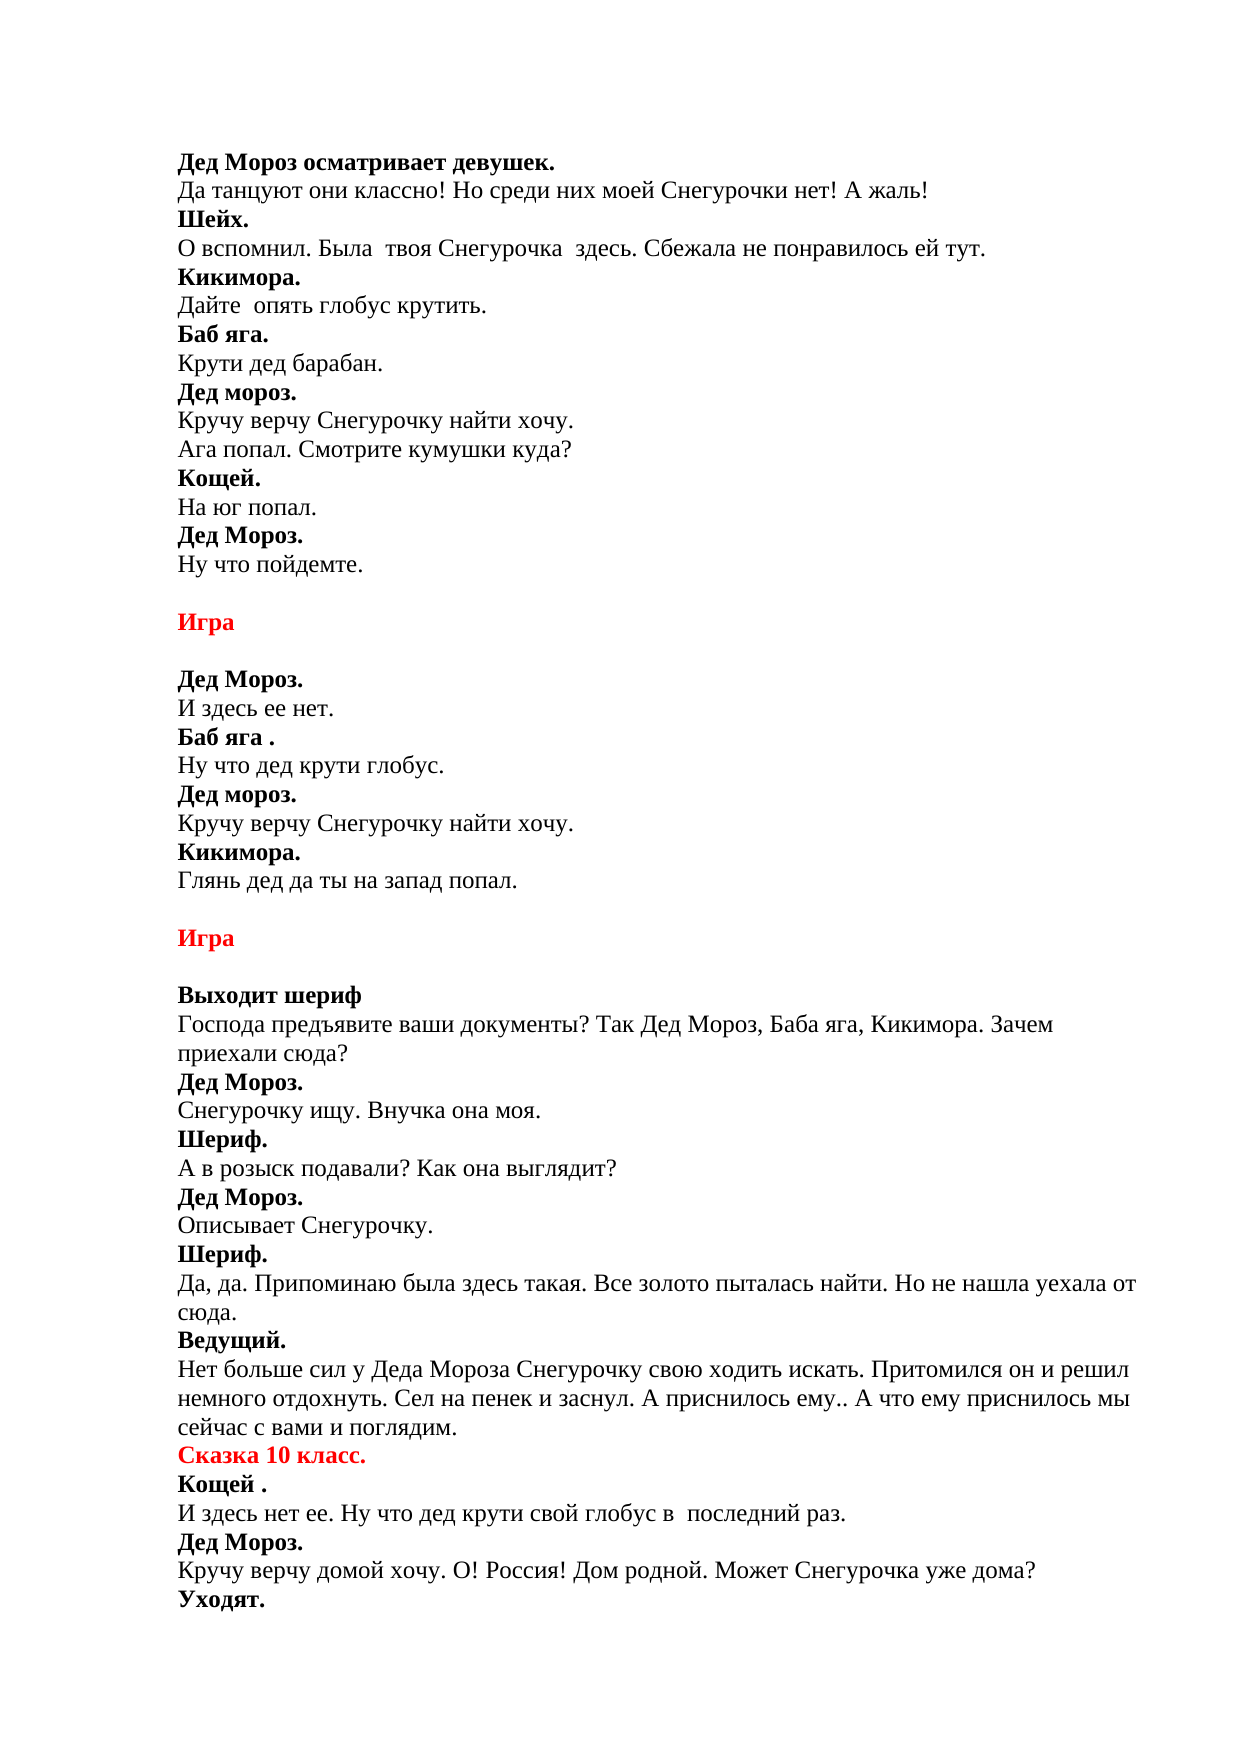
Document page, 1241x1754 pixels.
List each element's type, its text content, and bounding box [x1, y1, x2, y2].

text Дед мороз. [177, 377, 1152, 406]
text Ведущий. [177, 1326, 1152, 1354]
text Дед Мороз. [177, 521, 1152, 549]
text Снегурочку ищу. Внучка она моя. [177, 1096, 1152, 1124]
text Шейх. [177, 204, 1152, 233]
text Да танцуют они классно! Но среди них моей Снегурочки нет! А жаль! [177, 176, 1152, 204]
text Описывает Снегурочку. [177, 1211, 1152, 1239]
text Крути дед барабан. [177, 348, 1152, 377]
text Выходит шериф [177, 981, 1152, 1009]
text Дед Мороз. [177, 1182, 1152, 1211]
text И здесь ее нет. [177, 693, 1152, 722]
text Господа предъявите ваши документы? Так Дед Мороз, Баба яга, Кикимора. Зачем приехали сюда? [177, 1009, 1152, 1067]
text Кручу верчу домой хочу. О! Россия! Дом родной. Может Снегурочка уже дома? [177, 1556, 1152, 1584]
text Ага попал. Смотрите кумушки куда? [177, 434, 1152, 463]
text На юг попал. [177, 492, 1152, 521]
text Да, да. Припоминаю была здесь такая. Все золото пыталась найти. Но не нашла уехала от сюда. [177, 1268, 1152, 1326]
text Кикимора. [177, 262, 1152, 291]
text Игра [177, 607, 1152, 636]
text Кощей. [177, 463, 1152, 492]
text Кикимора. [177, 837, 1152, 866]
text Дед Мороз. [177, 1067, 1152, 1096]
text Баб яга . [177, 722, 1152, 751]
text Глянь дед да ты на запад попал. [177, 866, 1152, 894]
text Ну что пойдемте. [177, 549, 1152, 578]
text Уходят. [177, 1584, 1152, 1613]
text Нет больше сил у Деда Мороза Снегурочку свою ходить искать. Притомился он и решил немного отдохнуть. Сел на пенек и заснул. А приснилось ему.. А что ему приснилось мы сейчас с вами и поглядим. [177, 1354, 1152, 1441]
text Дед Мороз. [177, 1527, 1152, 1556]
text Кручу верчу Снегурочку найти хочу. [177, 808, 1152, 837]
text Дайте опять глобус крутить. [177, 291, 1152, 319]
text Шериф. [177, 1124, 1152, 1153]
text Кощей . [177, 1469, 1152, 1498]
text Дед Мороз. [177, 664, 1152, 693]
text О вспомнил. Была твоя Снегурочка здесь. Сбежала не понравилось ей тут. [177, 233, 1152, 262]
text Кручу верчу Снегурочку найти хочу. [177, 406, 1152, 434]
text Баб яга. [177, 319, 1152, 348]
text Дед Мороз осматривает девушек. [177, 147, 1152, 176]
text И здесь нет ее. Ну что дед крути свой глобус в последний раз. [177, 1498, 1152, 1527]
text А в розыск подавали? Как она выглядит? [177, 1153, 1152, 1182]
text Шериф. [177, 1239, 1152, 1268]
text Дед мороз. [177, 779, 1152, 808]
text Ну что дед крути глобус. [177, 751, 1152, 779]
text Сказка 10 класс. [177, 1441, 1152, 1469]
text Игра [177, 923, 1152, 952]
